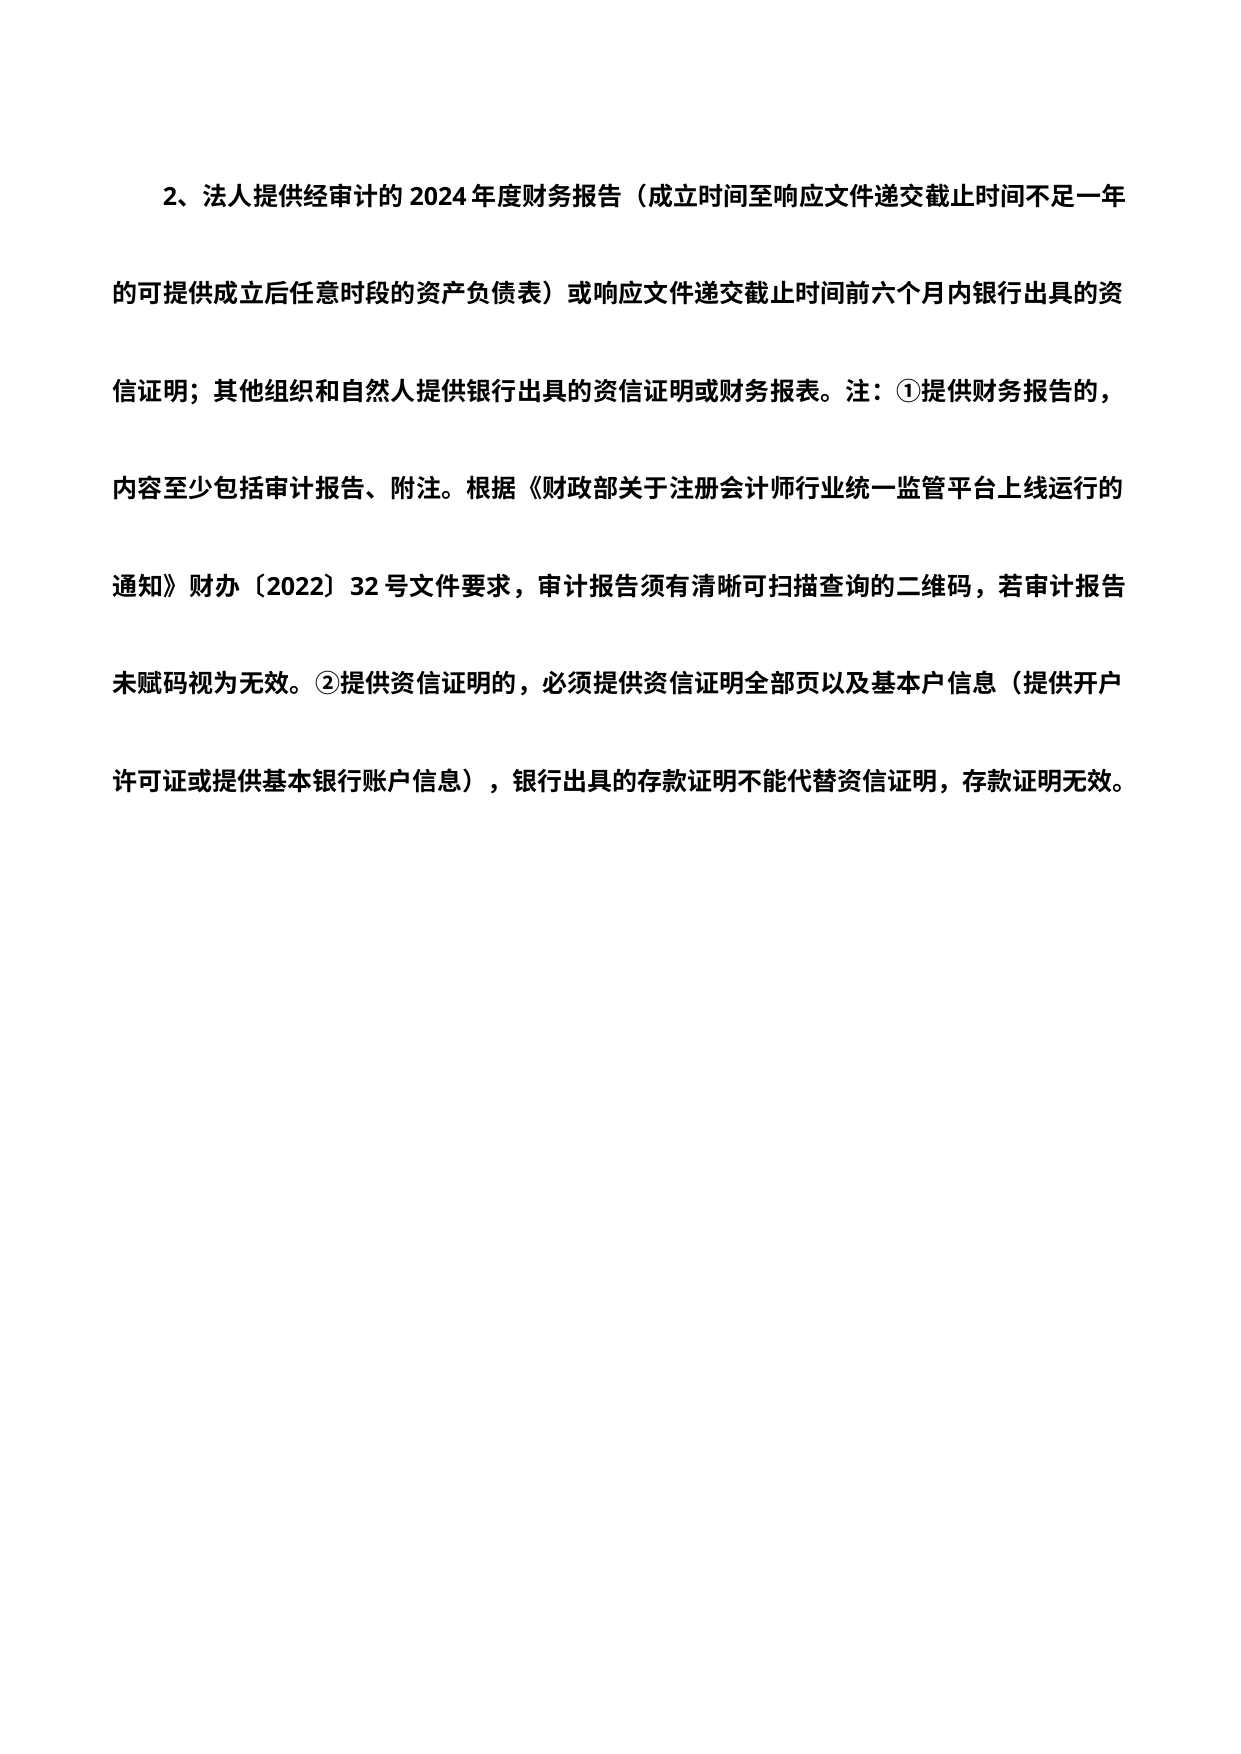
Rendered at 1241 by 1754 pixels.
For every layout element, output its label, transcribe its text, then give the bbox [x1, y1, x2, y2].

list 2、法人提供经审计的2024年度财务报告（成立时间至响应文件递交截止时间不足一年的可提供成立后任意时段的资产负债表）或响应文件递交截止时间前六个月内银行出具的资信证明；其他组织和自然人提供银行出具的资信证明或财务报表。注：①提供财务报告的，内容至少包括审计报告、附注。根据《财政部关于注册会计师行业统一监管平台上线运行的通知》财办〔2022〕32号文件要求，审计报告须有清晰可扫描查询的二维码，若审计报告未赋码视为无效。②提供资信证明的，必须提供资信证明全部页以及基本户信息（提供开户许可证或提供基本银行账户信息），银行出具的存款证明不能代替资信证明，存款证明无效。 [112, 162, 1128, 812]
